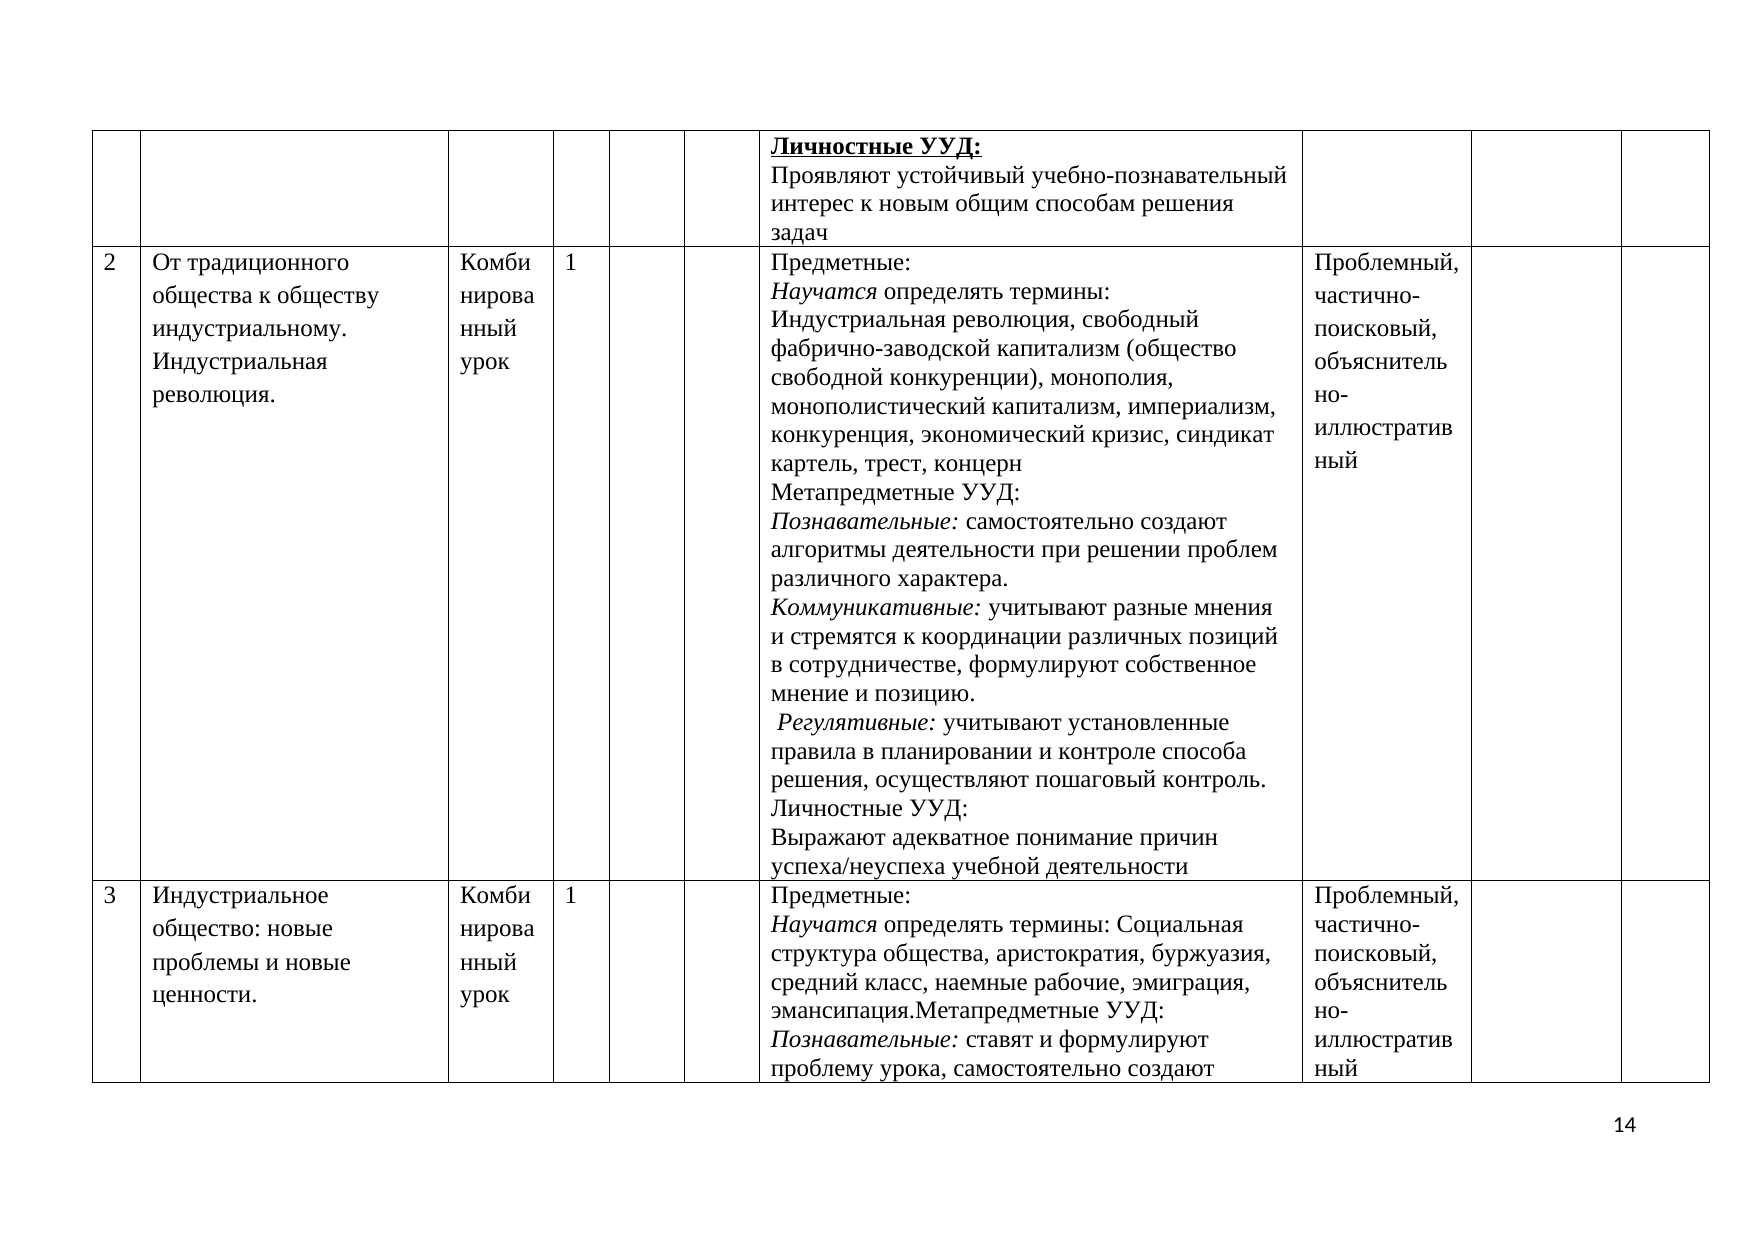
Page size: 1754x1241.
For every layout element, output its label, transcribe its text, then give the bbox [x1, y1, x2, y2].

table_cell [1622, 247, 1709, 879]
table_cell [760, 131, 1302, 246]
table_cell [610, 247, 684, 879]
table_cell [685, 247, 759, 879]
table_cell Проблемный, частично-поисковый, объяснительно-иллюстративный [1303, 247, 1471, 879]
table_cell [1472, 131, 1621, 246]
table_cell Предметные: Научатся определять термины: Индустриальная революция, свободный фабрично-заводской капитализм (общество свободной конкуренции), монополия, монополистический капитализм, империализм, конкуренция, экономический кризис, синдикат картель, трест, концерн Метапредметные УУД: Познавательные: самостоятельно создают алгоритмы деятельности при решении проблем различного характера. Коммуникативные: учитывают разные мнения и стремятся к координации различных позиций в сотрудничестве, формулируют собственное мнение и позицию. Регулятивные: учитывают установленные правила в планировании и контроле способа решения, осуществляют пошаговый контроль. Личностные УУД: Выражают адекватное понимание причин успеха/неуспеха учебной деятельности [760, 247, 1302, 879]
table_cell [449, 881, 553, 1082]
table_cell [685, 881, 759, 1082]
table_cell 1 [554, 247, 609, 879]
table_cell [760, 881, 1302, 1082]
table_cell 1 [554, 881, 609, 1082]
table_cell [141, 131, 448, 246]
table_cell [610, 131, 684, 246]
table_cell [1472, 247, 1621, 879]
table_cell [1622, 131, 1709, 246]
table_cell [141, 881, 448, 1082]
table_cell Комбинированный урок [449, 247, 553, 879]
table_cell 1 [554, 131, 609, 246]
table_cell 3 [93, 881, 140, 1082]
table_cell [1472, 881, 1621, 1082]
table_cell [610, 881, 684, 1082]
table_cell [449, 131, 553, 246]
table_cell От традиционного общества к обществу индустриальному. Индустриальная революция. [141, 247, 448, 879]
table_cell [1303, 131, 1471, 246]
table_cell 2 [93, 247, 140, 879]
table_cell [685, 131, 759, 246]
table_cell 1 [93, 131, 140, 246]
table_cell [1622, 881, 1709, 1082]
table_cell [1303, 881, 1471, 1082]
